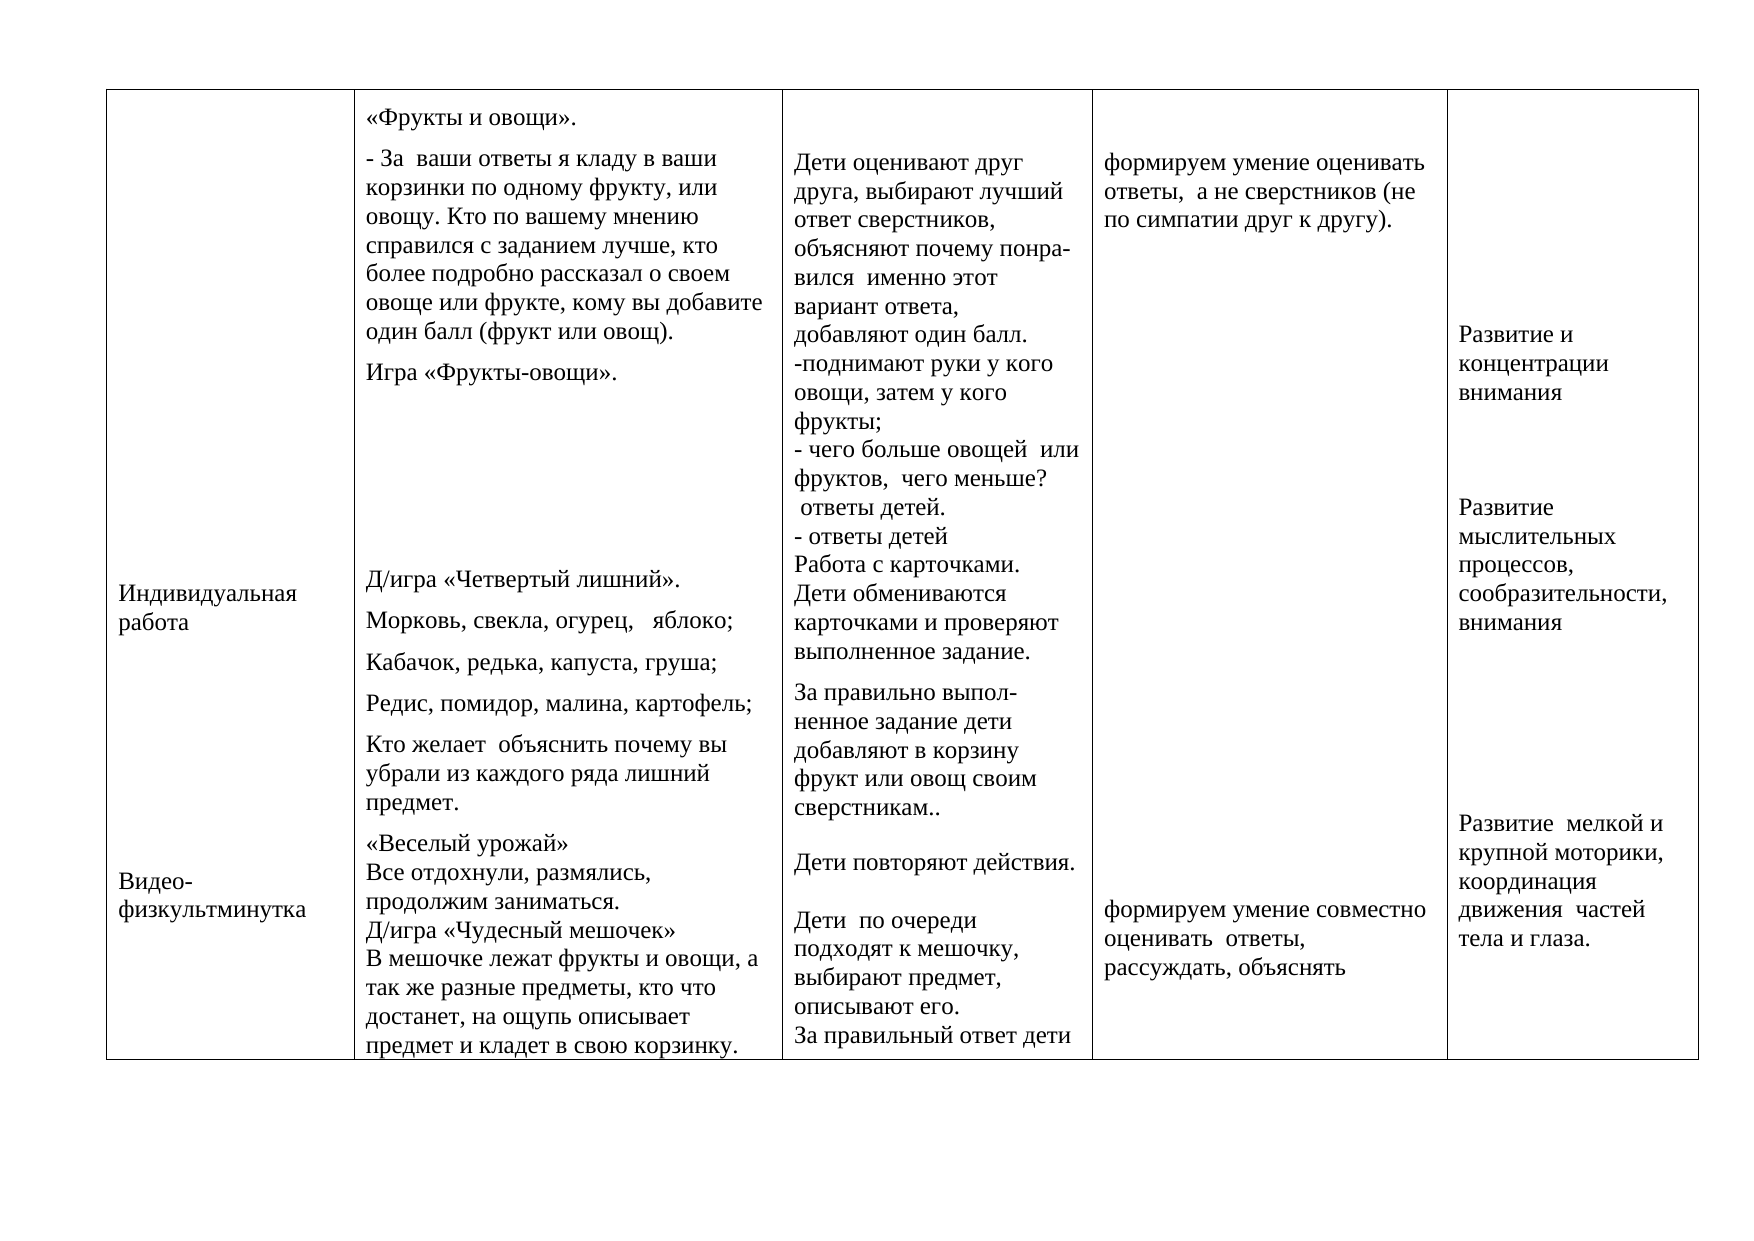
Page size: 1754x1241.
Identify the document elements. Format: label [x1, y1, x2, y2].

table_cell [783, 90, 1092, 1058]
table_cell [1448, 90, 1698, 1058]
table_cell [1093, 90, 1447, 1058]
table_cell [355, 90, 782, 1058]
table_cell [107, 90, 354, 1058]
